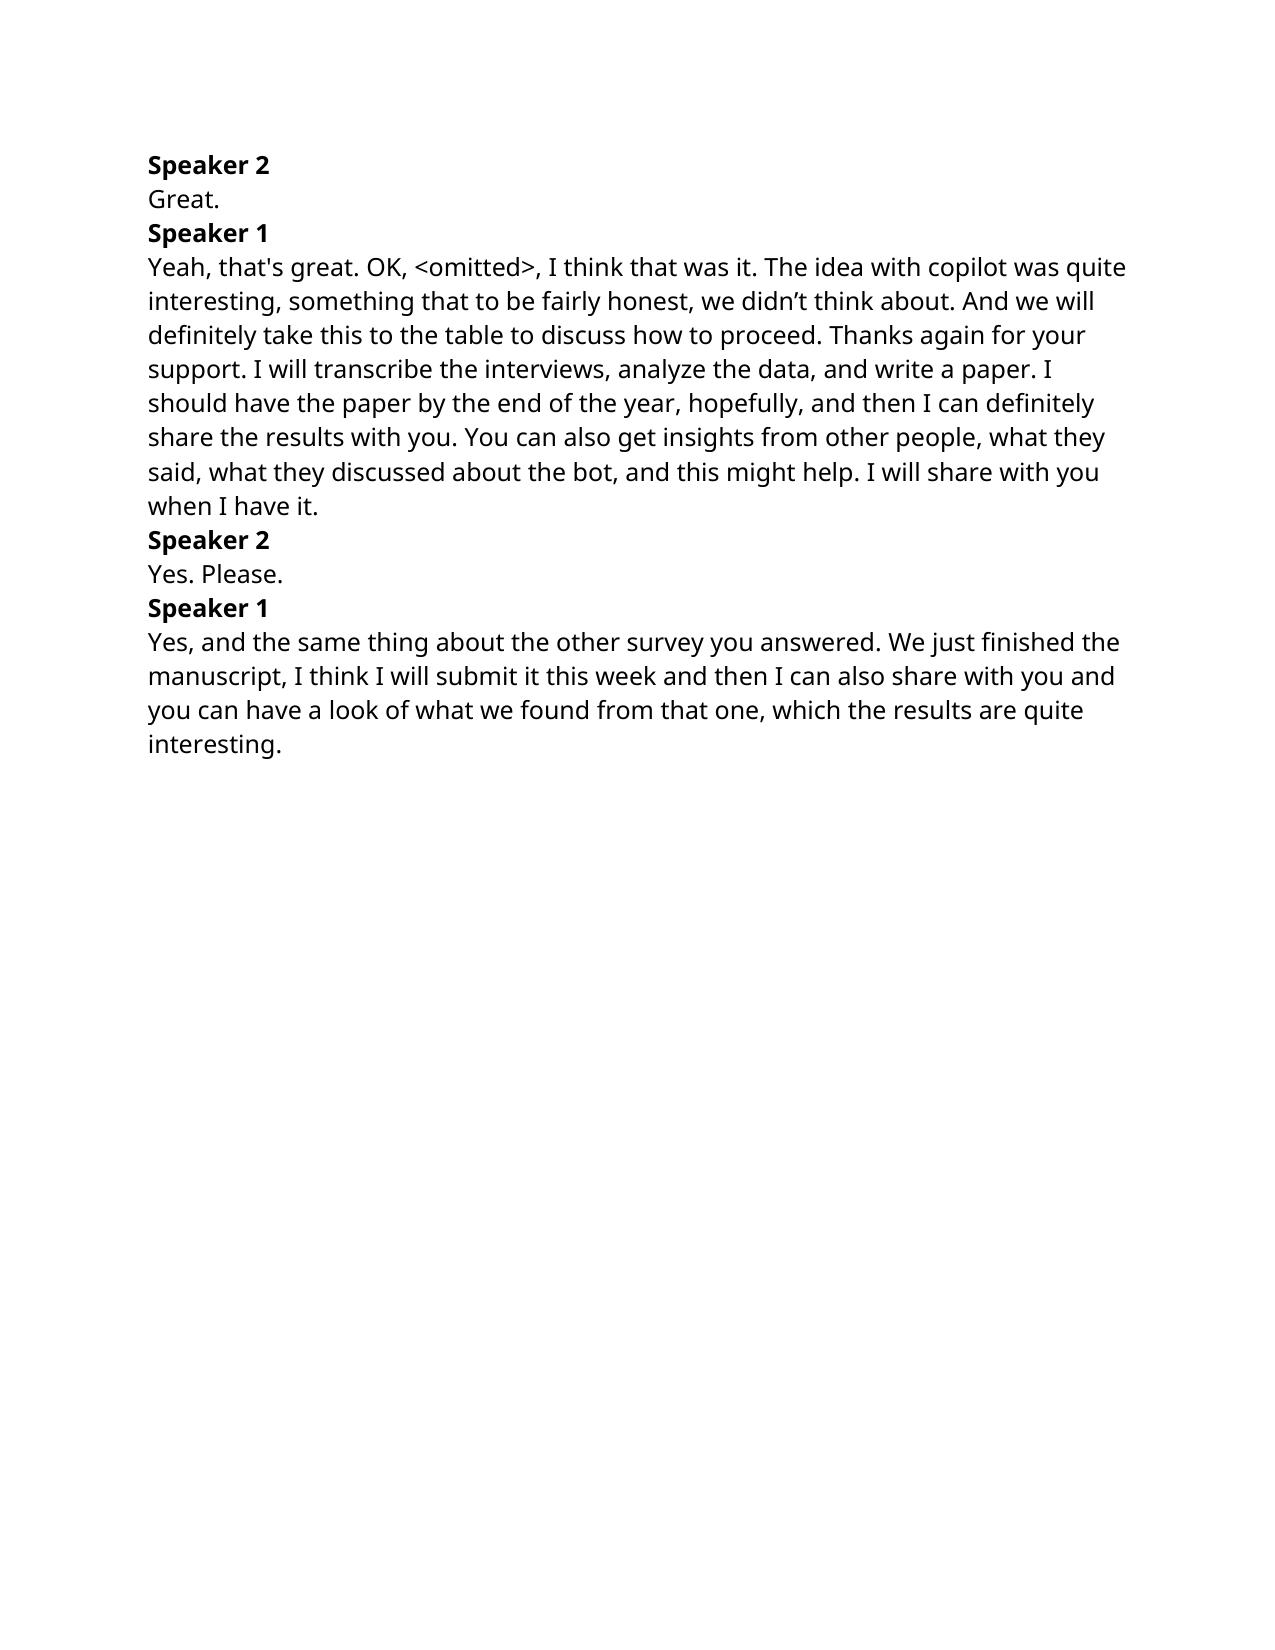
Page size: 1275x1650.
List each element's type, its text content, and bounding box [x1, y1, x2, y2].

text Speaker 2 Great. [148, 148, 1127, 216]
text Speaker 2 Yes. Please. [148, 522, 1127, 590]
text Speaker 1 Yes, and the same thing about the other survey you answered. We just finished the manuscript, I think I will submit it this week and then I can also share with you and you can have a look of what we found from that one, which the results are quite interesting. [148, 590, 1127, 761]
text Speaker 1 Yeah, that's great. OK, <omitted>, I think that was it. The idea with copilot was quite interesting, something that to be fairly honest, we didn’t think about. And we will definitely take this to the table to discuss how to proceed. Thanks again for your support. I will transcribe the interviews, analyze the data, and write a paper. I should have the paper by the end of the year, hopefully, and then I can definitely share the results with you. You can also get insights from other people, what they said, what they discussed about the bot, and this might help. I will share with you when I have it. [148, 216, 1127, 522]
